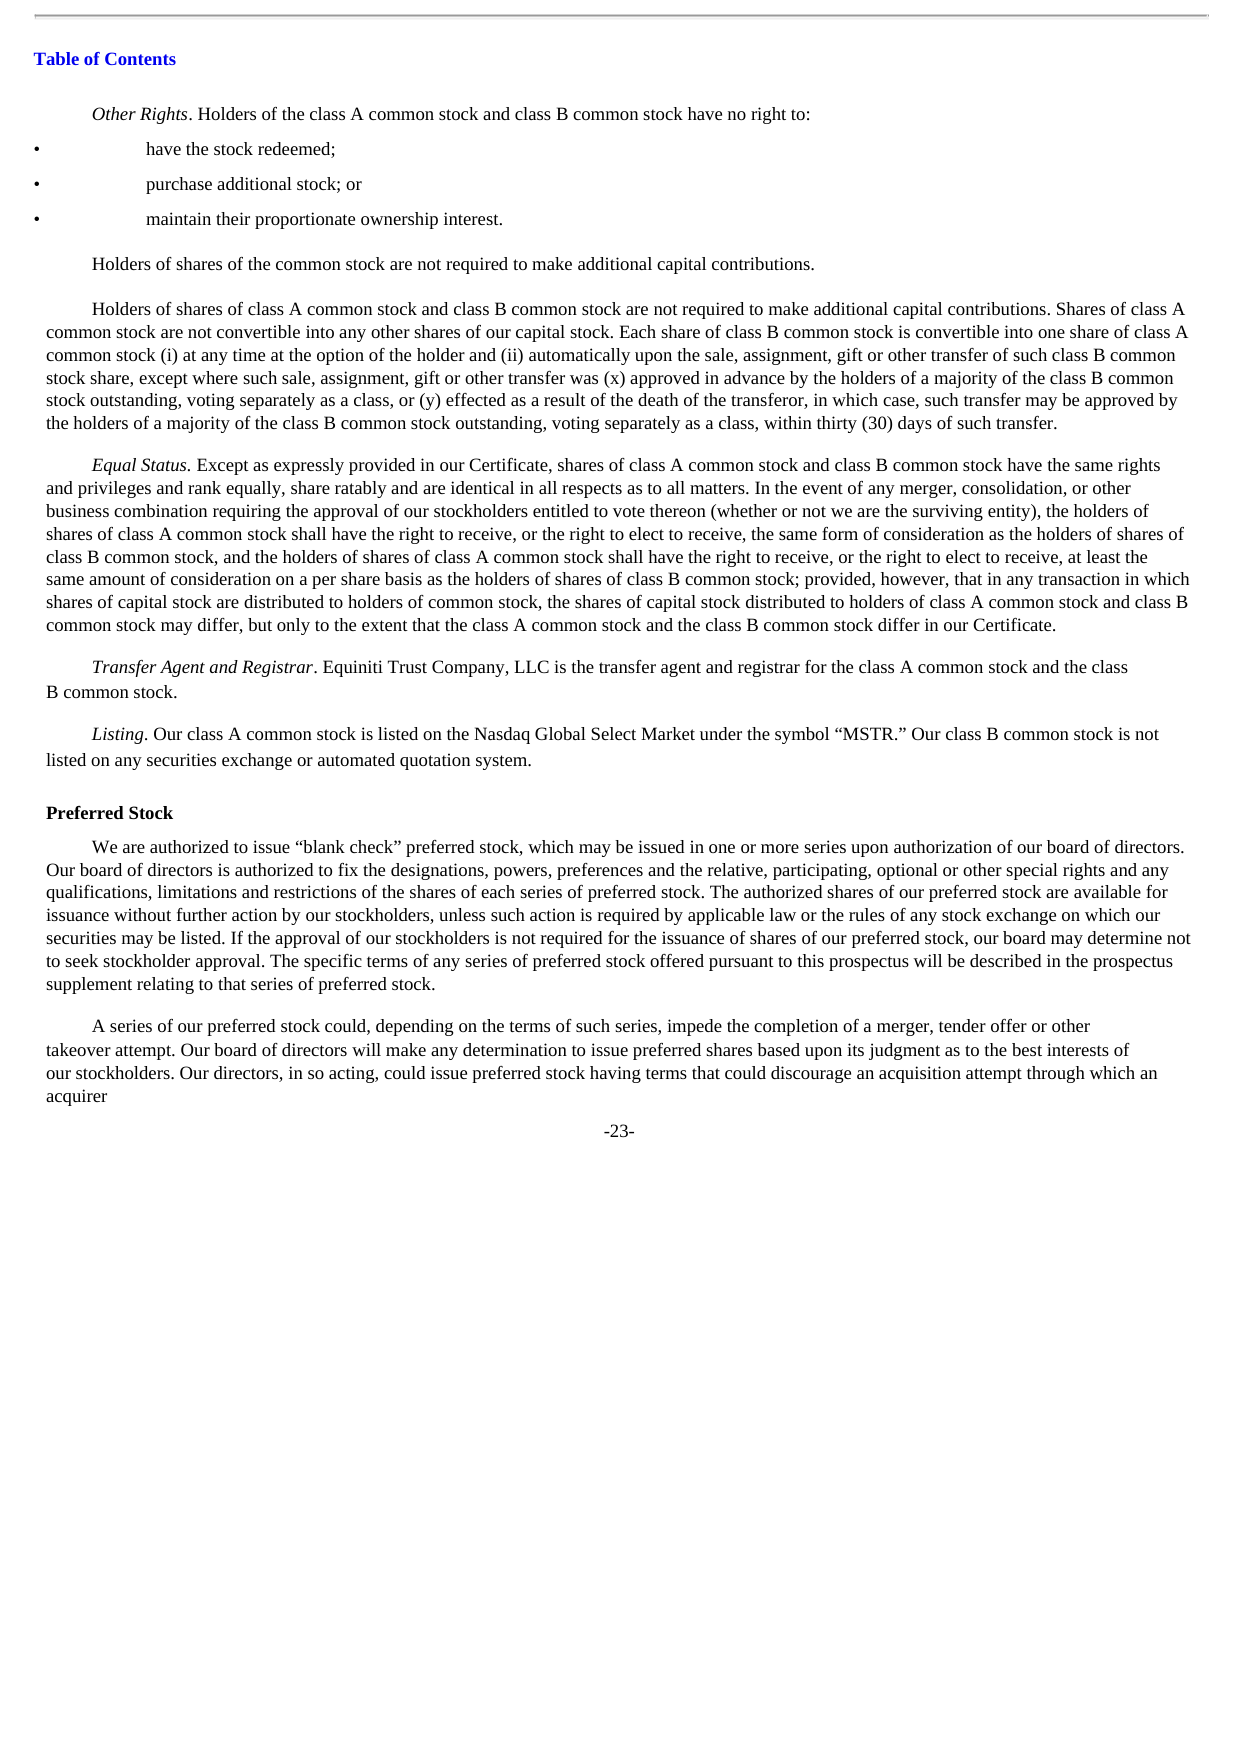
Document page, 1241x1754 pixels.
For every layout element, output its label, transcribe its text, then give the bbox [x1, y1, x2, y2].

text Transfer Agent and Registrar. Equiniti Trust Company, LLC is the transfer agent and registrar for the class A common stock and the class B common stock. [46, 656, 1142, 703]
text Holders of shares of the common stock are not required to make additional capital contributions. [92, 253, 1192, 275]
text Listing. Our class A common stock is listed on the Nasdaq Global Select Market under the symbol “MSTR.” Our class B common stock is not listed on any securities exchange or automated quotation system. [46, 723, 1161, 770]
text Other Rights. Holders of the class A common stock and class B common stock have no right to: [92, 102, 1192, 124]
picture [32, 14, 1209, 21]
text A series of our preferred stock could, depending on the terms of such series, impede the completion of a merger, tender offer or other takeover attempt. Our board of directors will make any determination to issue preferred shares based upon its judgment as to the best interests of our stockholders. Our directors, in so acting, could issue preferred stock having terms that could discourage an acquisition attempt through which an acquirer [46, 1015, 1159, 1106]
text Equal Status. Except as expressly provided in our Certificate, shares of class A common stock and class B common stock have the same rights and privileges and rank equally, share ratably and are identical in all respects as to all matters. In the event of any merger, consolidation, or other business combination requiring the approval of our stockholders entitled to vote thereon (whether or not we are the surviving entity), the holders of shares of class A common stock shall have the right to receive, or the right to elect to receive, the same form of consideration as the holders of shares of class B common stock, and the holders of shares of class A common stock shall have the right to receive, or the right to elect to receive, at least the same amount of consideration on a per share basis as the holders of shares of class B common stock; provided, however, that in any transaction in which shares of capital stock are distributed to holders of common stock, the shares of capital stock distributed to holders of class A common stock and class B common stock may differ, but only to the extent that the class A common stock and the class B common stock differ in our Certificate. [46, 454, 1192, 636]
text We are authorized to issue “blank check” preferred stock, which may be issued in one or more series upon authorization of our board of directors. Our board of directors is authorized to fix the designations, powers, preferences and the relative, participating, optional or other special rights and any qualifications, limitations and restrictions of the shares of each series of preferred stock. The authorized shares of our preferred stock are available for issuance without further action by our stockholders, unless such action is required by applicable law or the rules of any stock exchange on which our securities may be listed. If the approval of our stockholders is not required for the issuance of shares of our preferred stock, our board may determine not to seek stockholder approval. The specific terms of any series of preferred stock offered pursuant to this prospectus will be described in the prospectus supplement relating to that series of preferred stock. [46, 836, 1192, 994]
text Holders of shares of class A common stock and class B common stock are not required to make additional capital contributions. Shares of class A common stock are not convertible into any other shares of our capital stock. Each share of class B common stock is convertible into one share of class A common stock (i) at any time at the option of the holder and (ii) automatically upon the sale, assignment, gift or other transfer of such class B common stock share, except where such sale, assignment, gift or other transfer was (x) approved in advance by the holders of a majority of the class B common stock outstanding, voting separately as a class, or (y) effected as a result of the death of the transferor, in which case, such transfer may be approved by the holders of a majority of the class B common stock outstanding, voting separately as a class, within thirty (30) days of such transfer. [46, 298, 1190, 434]
text Preferred Stock [46, 802, 1192, 823]
list purchase additional stock; or [33, 173, 1192, 194]
list have the stock redeemed; [33, 138, 1192, 159]
text Table of Contents [33, 47, 1192, 69]
list maintain their proportionate ownership interest. [33, 208, 1192, 230]
text -23- [33, 1120, 1205, 1141]
